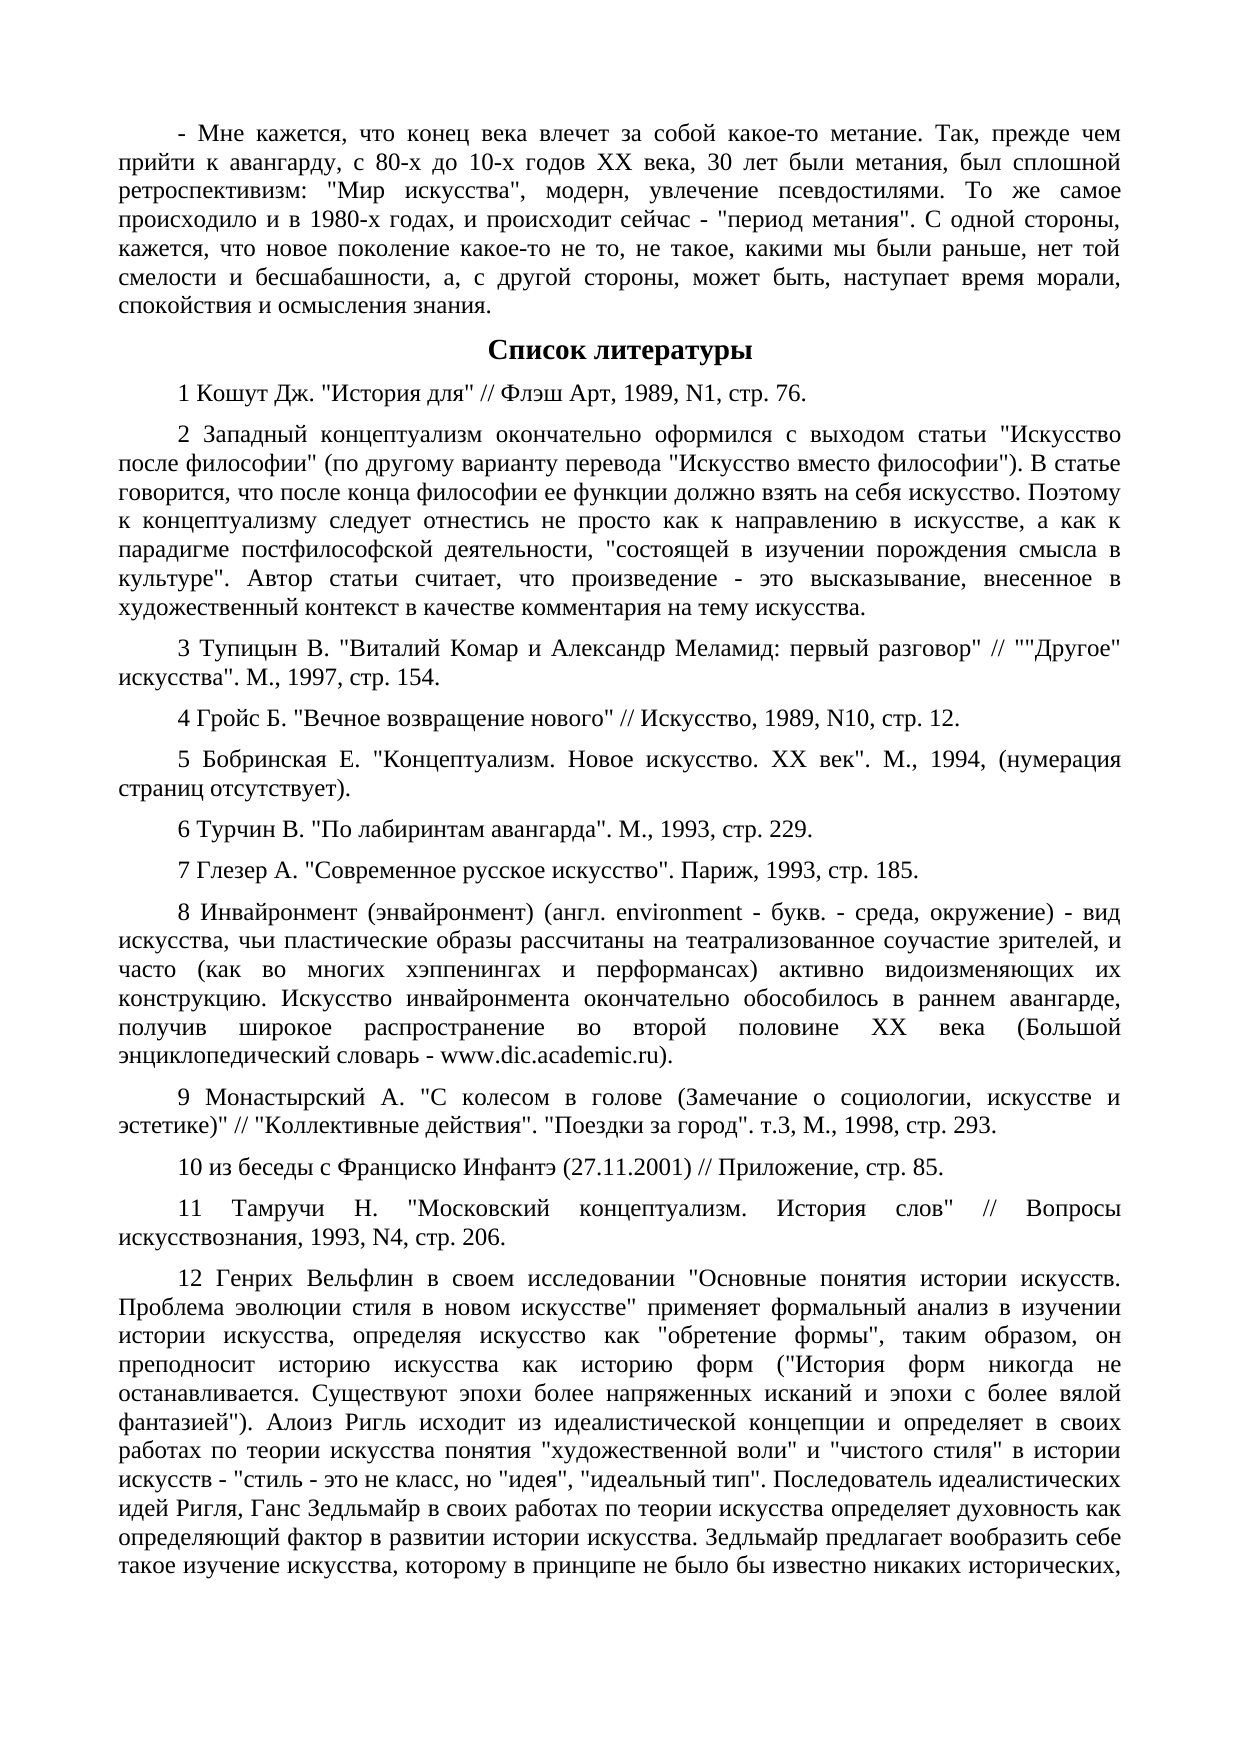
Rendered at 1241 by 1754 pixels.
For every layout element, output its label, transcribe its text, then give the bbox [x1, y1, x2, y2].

text 4 Гройс Б. "Вечное возвращение нового" // Искусство, 1989, N10, стр. 12. [118, 703, 1122, 732]
text Список литературы [118, 332, 1122, 365]
text 5 Бобринская Е. "Концептуализм. Новое искусство. ХХ век". М., 1994, (нумерация страниц отсутствует). [118, 744, 1122, 802]
text 9 Монастырский А. "С колесом в голове (Замечание о социологии, искусстве и эстетике)" // "Коллективные действия". "Поездки за город". т.3, М., 1998, стр. 293. [118, 1082, 1122, 1139]
text 1 Кошут Дж. "История для" // Флэш Арт, 1989, N1, стр. 76. [118, 378, 1122, 407]
text 11 Тамручи Н. "Московский концептуализм. История слов" // Вопросы искусствознания, 1993, N4, стр. 206. [118, 1193, 1122, 1250]
text 3 Тупицын В. "Виталий Комар и Александр Меламид: первый разговор" // ""Другое" искусства". М., 1997, стр. 154. [118, 633, 1122, 690]
text 6 Турчин В. "По лабиринтам авангарда". М., 1993, стр. 229. [118, 814, 1122, 843]
text 7 Глезер А. "Современное русское искусство". Париж, 1993, стр. 185. [118, 855, 1122, 884]
text 10 из беседы с Франциско Инфантэ (27.11.2001) // Приложение, стр. 85. [118, 1152, 1122, 1180]
text 8 Инвайронмент (энвайронмент) (англ. environment - букв. - среда, окружение) - вид искусства, чьи пластические образы рассчитаны на театрализованное соучастие зрителей, и часто (как во многих хэппенингах и перформансах) активно видоизменяющих их конструкцию. Искусство инвайронмента окончательно обособилось в раннем авангарде, получив широкое распространение во второй половине ХХ века (Большой энциклопедический словарь - www.dic.academic.ru). [118, 897, 1122, 1069]
text 2 Западный концептуализм окончательно оформился с выходом статьи "Искусство после философии" (по другому варианту перевода "Искусство вместо философии"). В статье говорится, что после конца философии ее функции должно взять на себя искусство. Поэтому к концептуализму следует отнестись не просто как к направлению в искусстве, а как к парадигме постфилософской деятельности, "состоящей в изучении порождения смысла в культуре". Автор статьи считает, что произведение - это высказывание, внесенное в художественный контекст в качестве комментария на тему искусства. [118, 419, 1122, 620]
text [118, 1263, 1122, 1579]
text - Мне кажется, что конец века влечет за собой какое-то метание. Так, прежде чем прийти к авангарду, с 80-х до 10-х годов ХХ века, 30 лет были метания, был сплошной ретроспективизм: "Мир искусства", модерн, увлечение псевдостилями. То же самое происходило и в 1980-х годах, и происходит сейчас - "период метания". С одной стороны, кажется, что новое поколение какое-то не то, не такое, какими мы были раньше, нет той смелости и бесшабашности, а, с другой стороны, может быть, наступает время морали, спокойствия и осмысления знания. [118, 118, 1122, 319]
